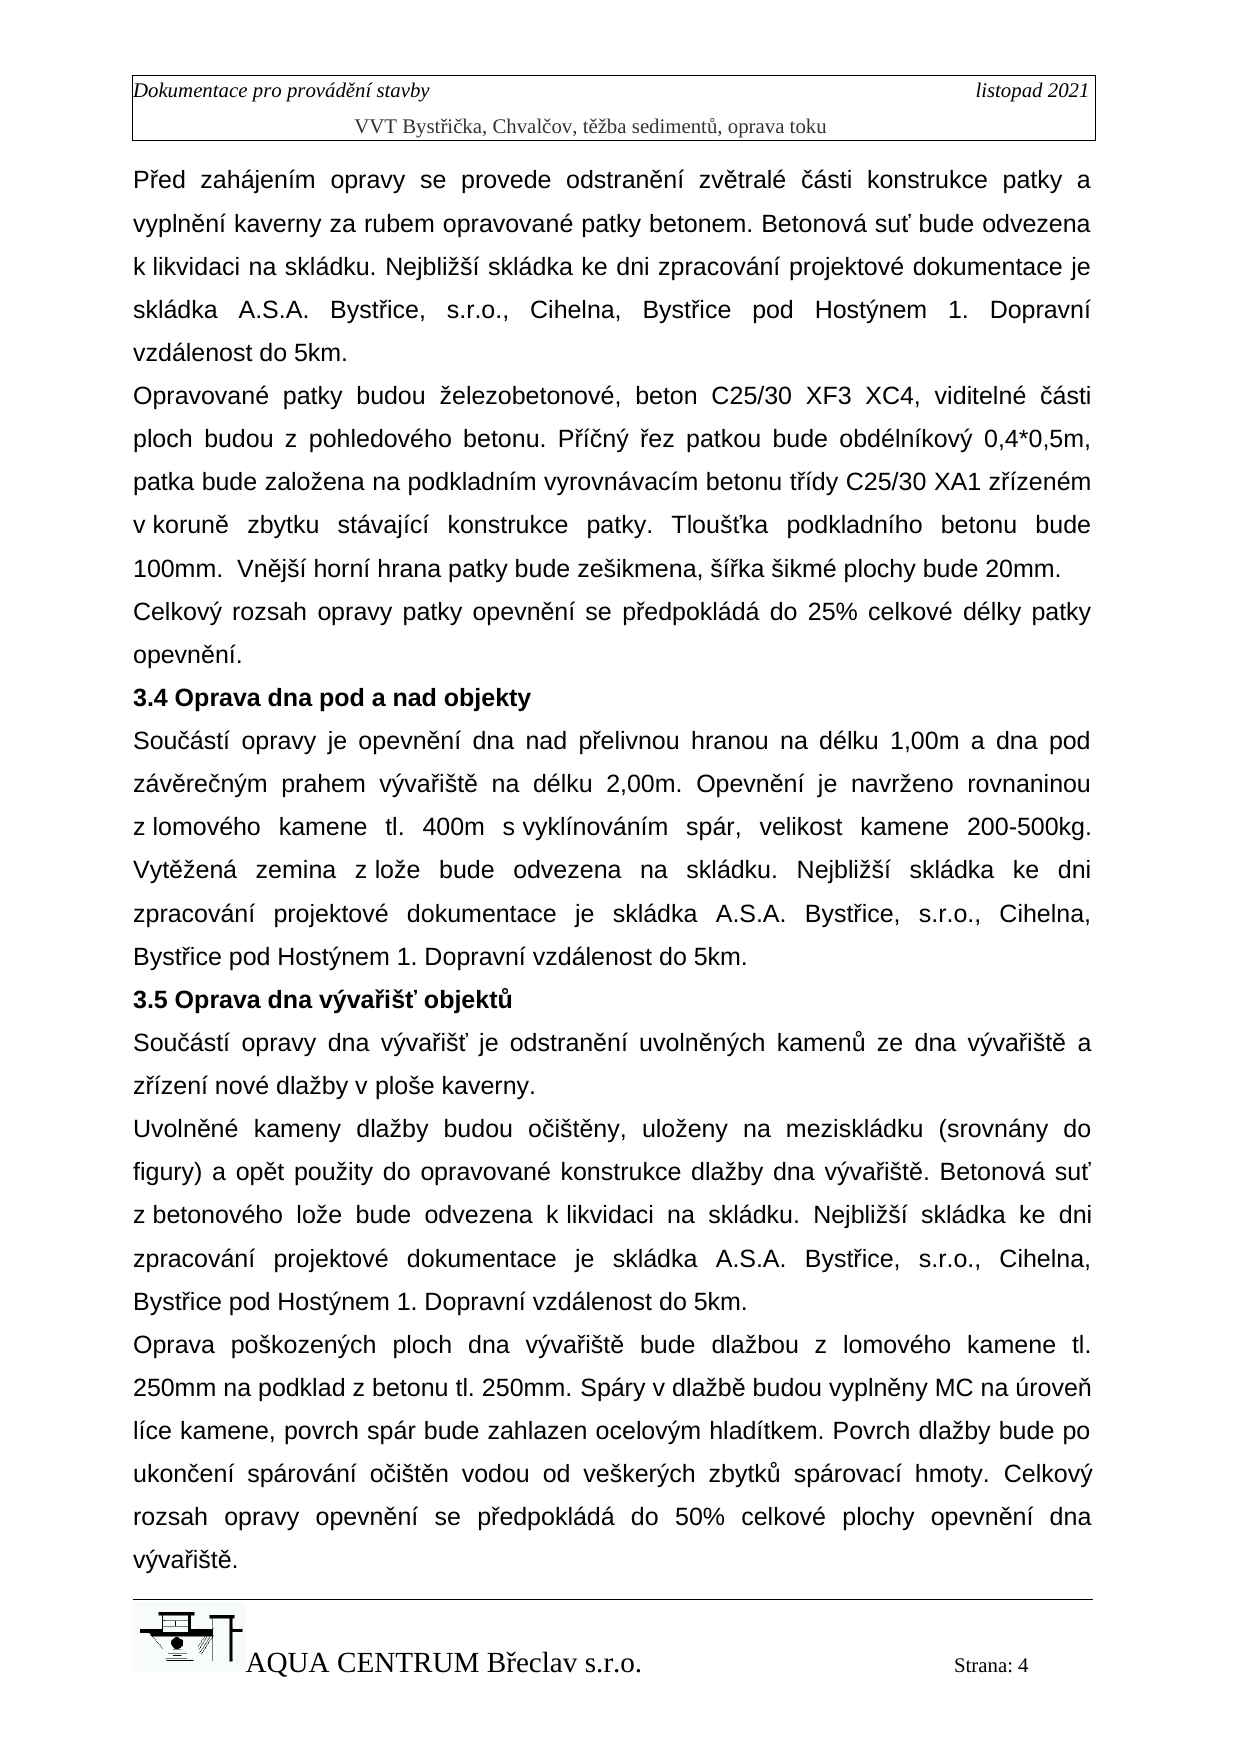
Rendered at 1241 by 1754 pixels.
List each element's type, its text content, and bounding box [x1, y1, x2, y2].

text Uvolněné kameny dlažby budou očištěny, uloženy na meziskládku (srovnány do figury) a opět použity do opravované konstrukce dlažby dna vývařiště. Betonová suť z betonového lože bude odvezena k likvidaci na skládku. Nejbližší skládka ke dni zpracování projektové dokumentace je skládka A.S.A. Bystřice, s.r.o., Cihelna, Bystřice pod Hostýnem 1. Dopravní vzdálenost do 5km. [133, 1114, 1093, 1315]
text Před zahájením opravy se provede odstranění zvětralé části konstrukce patky a vyplnění kaverny za rubem opravované patky betonem. Betonová suť bude odvezena k likvidaci na skládku. Nejbližší skládka ke dni zpracování projektové dokumentace je skládka A.S.A. Bystřice, s.r.o., Cihelna, Bystřice pod Hostýnem 1. Dopravní vzdálenost do 5km. [133, 165, 1093, 367]
text Součástí opravy dna vývařišť je odstranění uvolněných kamenů ze dna vývařiště a zřízení nové dlažby v ploše kaverny. [133, 1028, 1093, 1100]
text Opravované patky budou železobetonové, beton C25/30 XF3 XC4, viditelné části ploch budou z pohledového betonu. Příčný řez patkou bude obdélníkový 0,4*0,5m, patka bude založena na podkladním vyrovnávacím betonu třídy C25/30 XA1 zřízeném v koruně zbytku stávající konstrukce patky. Tloušťka podkladního betonu bude 100mm. Vnější horní hrana patky bude zešikmena, šířka šikmé plochy bude 20mm. [133, 381, 1093, 582]
picture [132, 1602, 246, 1673]
text Součástí opravy je opevnění dna nad přelivnou hranou na délku 1,00m a dna pod závěrečným prahem vývařiště na délku 2,00m. Opevnění je navrženo rovnaninou z lomového kamene tl. 400m s vyklínováním spár, velikost kamene 200-500kg. Vytěžená zemina z lože bude odvezena na skládku. Nejbližší skládka ke dni zpracování projektové dokumentace je skládka A.S.A. Bystřice, s.r.o., Cihelna, Bystřice pod Hostýnem 1. Dopravní vzdálenost do 5km. [133, 726, 1093, 970]
text Oprava poškozených ploch dna vývařiště bude dlažbou z lomového kamene tl. 250mm na podklad z betonu tl. 250mm. Spáry v dlažbě budou vyplněny MC na úroveň líce kamene, povrch spár bude zahlazen ocelovým hladítkem. Povrch dlažby bude po ukončení spárování očištěn vodou od veškerých zbytků spárovací hmoty. Celkový rozsah opravy opevnění se předpokládá do 50% celkové plochy opevnění dna vývařiště. [133, 1330, 1093, 1574]
text 3.4 Oprava dna pod a nad objekty [133, 683, 1093, 712]
text 3.5 Oprava dna vývařišť objektů [133, 985, 1093, 1013]
text Celkový rozsah opravy patky opevnění se předpokládá do 25% celkové délky patky opevnění. [133, 597, 1093, 668]
